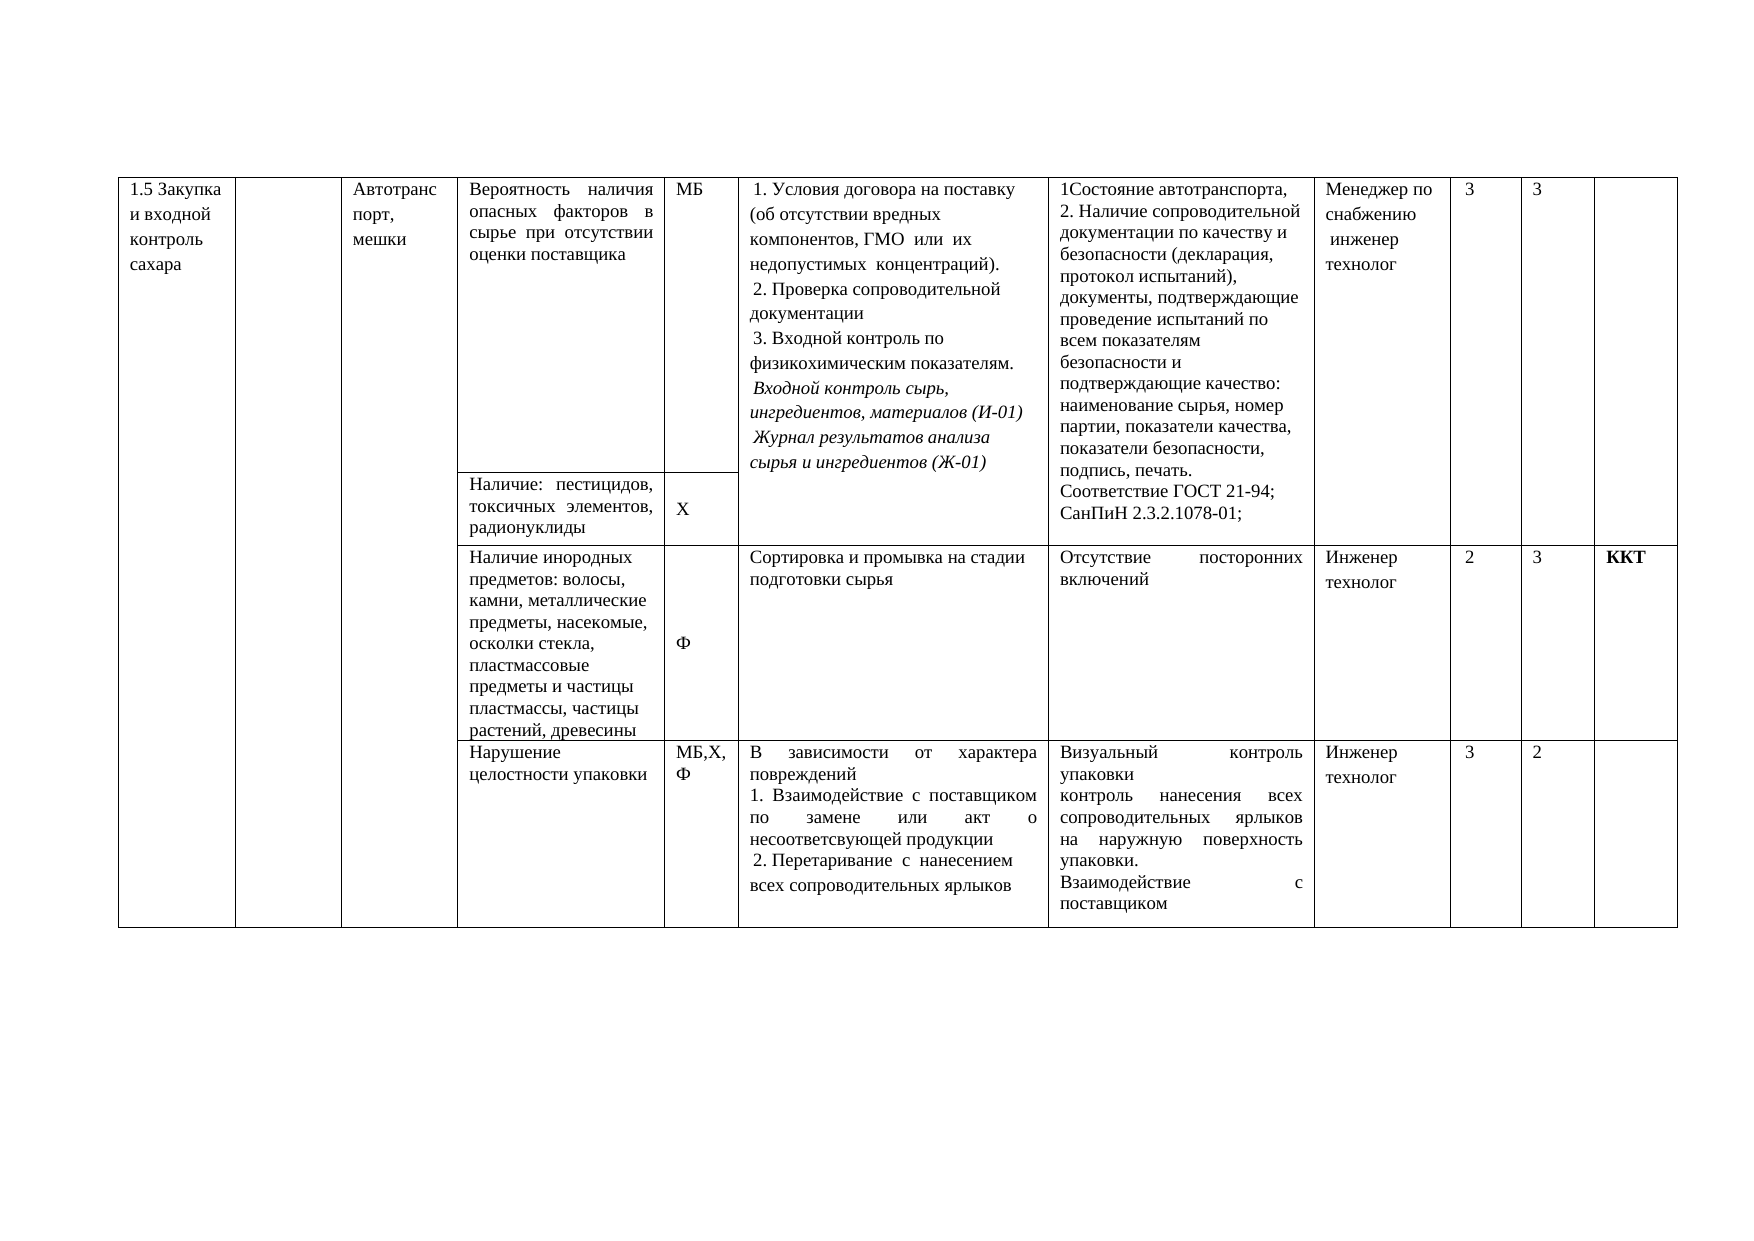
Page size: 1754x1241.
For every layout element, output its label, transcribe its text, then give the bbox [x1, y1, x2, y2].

table_cell 2 [1451, 546, 1521, 740]
table_cell Визуальный контроль упаковки контроль нанесения всех сопроводительных ярлыков на наружную поверхность упаковки. Взаимодействие с поставщиком [1049, 741, 1314, 927]
table_cell Нарушение целостности упаковки [458, 741, 664, 927]
table_cell 1.5 Закупка и входной контроль сахара [119, 178, 235, 927]
table_cell Менеджер по снабжению инженер технолог [1315, 178, 1450, 545]
table_cell Сортировка и промывка на стадии подготовки сырья [739, 546, 1048, 740]
table_cell МБ [665, 178, 738, 472]
table_cell Вероятность наличия опасных факторов в сырье при отсутствии оценки поставщика [458, 178, 664, 472]
table_cell Х [665, 473, 738, 545]
table_cell [1595, 178, 1677, 545]
table_cell Наличие: пестицидов, токсичных элементов, радионуклиды [458, 473, 664, 545]
table_cell Инженер технолог [1315, 741, 1450, 927]
table_cell Ф [665, 546, 738, 740]
table_cell Инженер технолог [1315, 546, 1450, 740]
table_cell 3 [1522, 178, 1594, 545]
table_cell 3 [1451, 741, 1521, 927]
table_cell В зависимости от характера повреждений 1. Взаимодействие с поставщиком по замене или акт о несоответсвующей продукции 2. Перетаривание с нанесением всех сопроводительных ярлыков [739, 741, 1048, 927]
table_cell 1. Условия договора на поставку (об отсутствии вредных компонентов, ГМО или их недопустимых концентраций). 2. Проверка сопроводительной документации 3. Входной контроль по физикохимическим показателям. Входной контроль сырь, ингредиентов, материалов (И-01) Журнал результатов анализа сырья и ингредиентов (Ж-01) [739, 178, 1048, 545]
table_cell 3 [1451, 178, 1521, 545]
table_cell 1Состояние автотранспорта, 2. Наличие сопроводительной документации по качеству и безопасности (декларация, протокол испытаний), документы, подтверждающие проведение испытаний по всем показателям безопасности и подтверждающие качество: наименование сырья, номер партии, показатели качества, показатели безопасности, подпись, печать. Соответствие ГОСТ 21-94; СанПиН 2.3.2.1078-01; [1049, 178, 1314, 545]
table_cell 3 [1522, 546, 1594, 740]
table_cell [1595, 741, 1677, 927]
table_cell ККТ [1595, 546, 1677, 740]
table_cell Наличие инородных предметов: волосы, камни, металлические предметы, насекомые, осколки стекла, пластмассовые предметы и частицы пластмассы, частицы растений, древесины [458, 546, 664, 740]
table_cell 2 [1522, 741, 1594, 927]
table_cell МБ,Х,Ф [665, 741, 738, 927]
table_cell Отсутствие посторонних включений [1049, 546, 1314, 740]
table_cell Автотранспорт, мешки [342, 178, 457, 927]
table_cell [236, 178, 341, 927]
